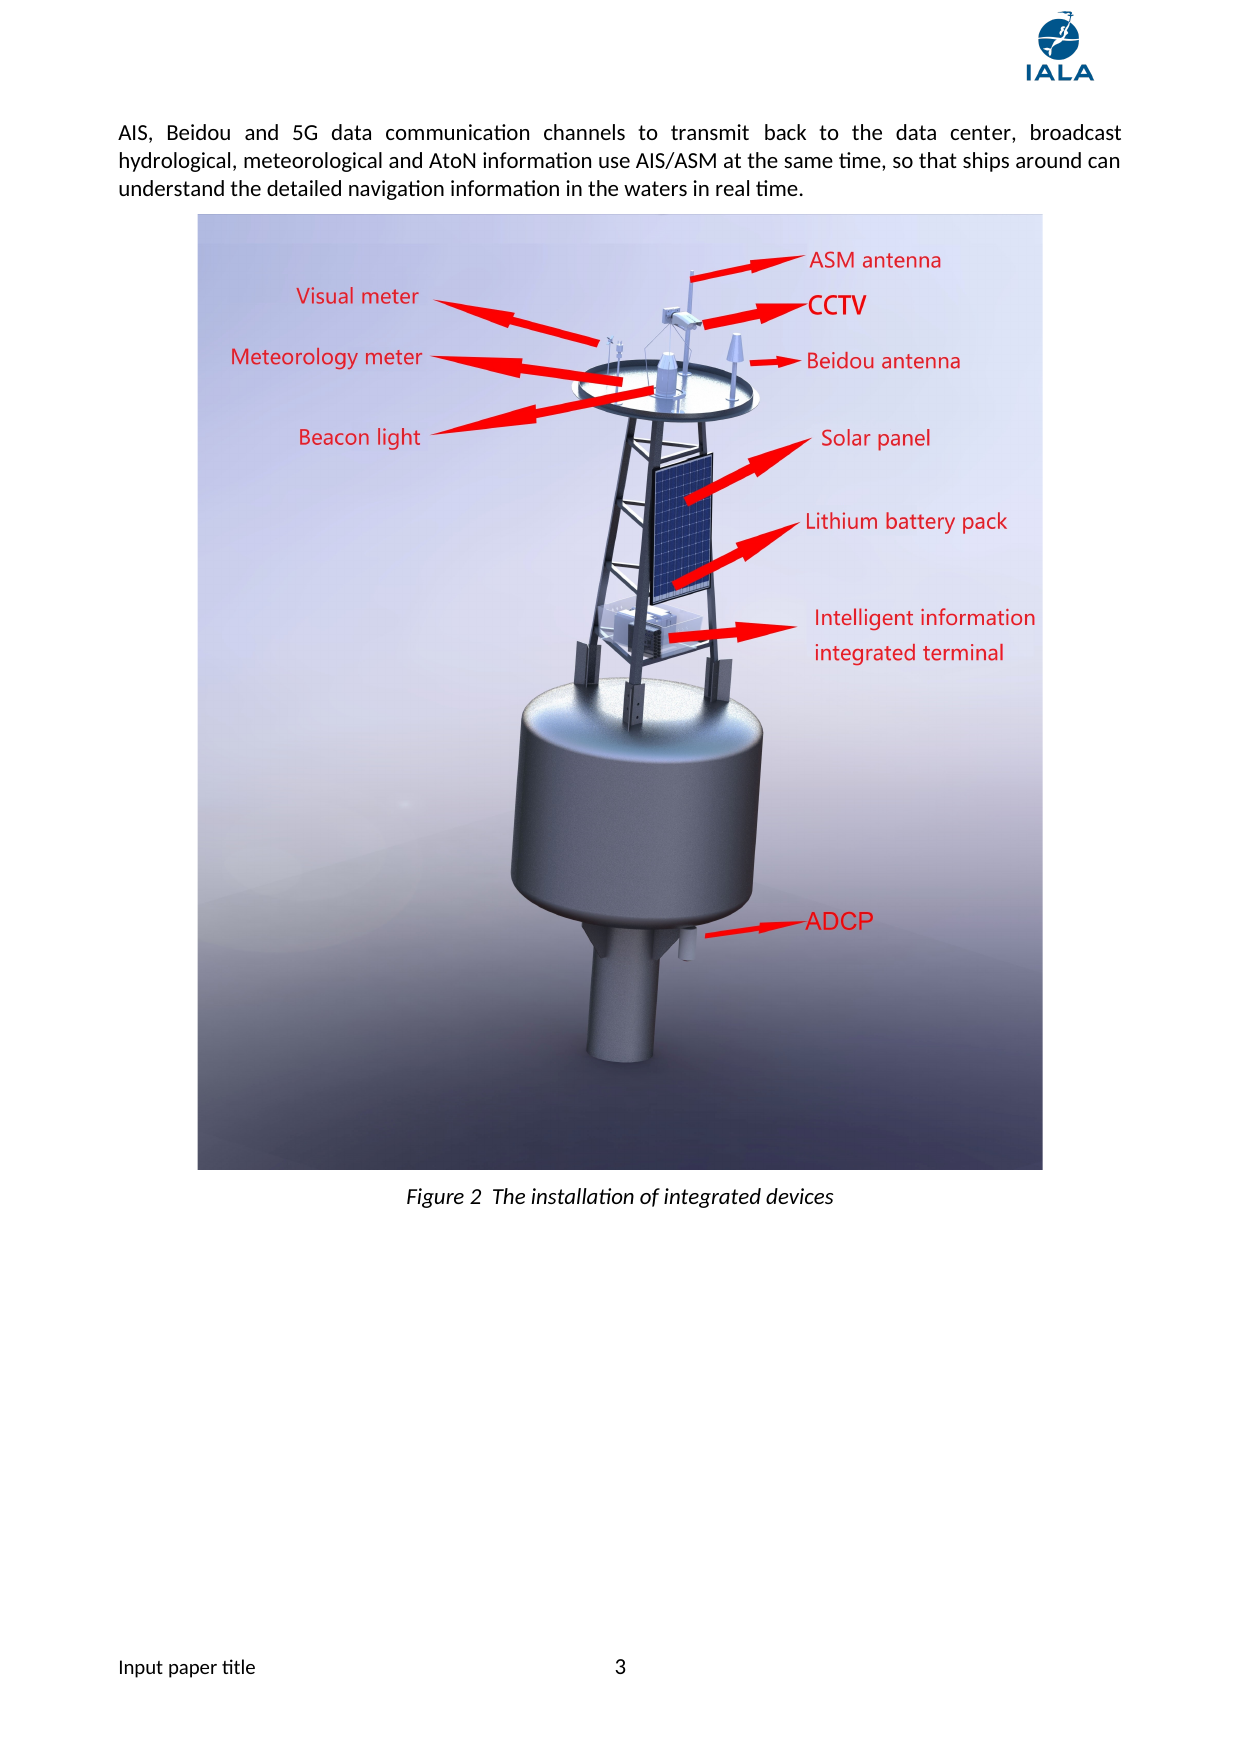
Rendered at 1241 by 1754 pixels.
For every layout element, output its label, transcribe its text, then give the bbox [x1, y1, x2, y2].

picture [1011, 3, 1106, 96]
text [118, 118, 1122, 202]
picture [197, 214, 1043, 1170]
text Figure 2 The installation of integrated devices [118, 1182, 1122, 1210]
